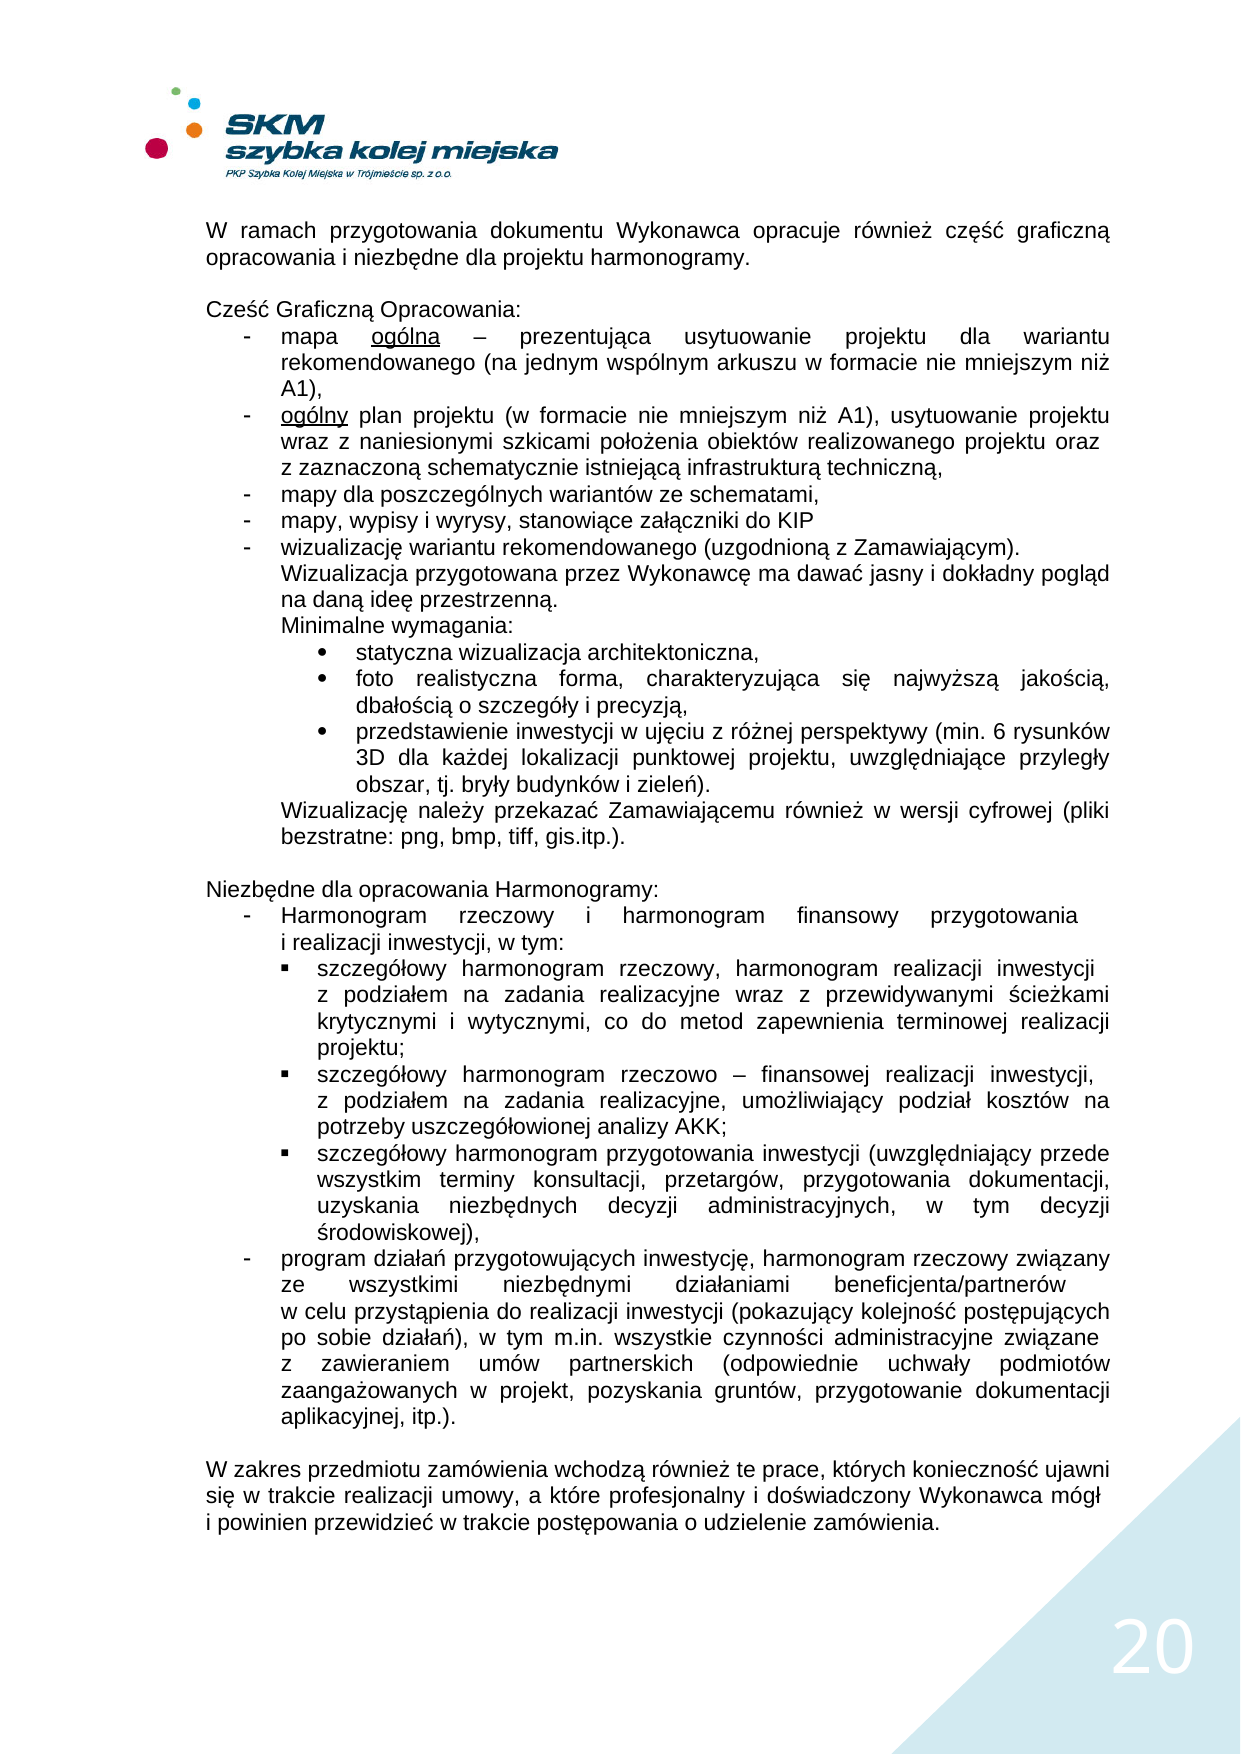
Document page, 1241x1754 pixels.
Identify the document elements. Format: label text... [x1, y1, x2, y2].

list szczegółowy harmonogram przygotowania inwestycji (uwzględniający przede wszystkim terminy konsultacji, przetargów, przygotowania dokumentacji, uzyskania niezbędnych decyzji administracyjnych, w tym decyzji środowiskowej), [279, 1139, 1110, 1245]
text Niezbędne dla opracowania Harmonogramy: [206, 876, 1110, 902]
list mapa ogólna – prezentująca usytuowanie projektu dla wariantu rekomendowanego (na jednym wspólnym arkuszu w formacie nie mniejszym niż A1), [243, 323, 1110, 402]
picture [131, 73, 574, 189]
text W ramach przygotowania dokumentu Wykonawca opracuje również część graficzną opracowania i niezbędne dla projektu harmonogramy. [206, 217, 1110, 270]
list ogólny plan projektu (w formacie nie mniejszym niż A1), usytuowanie projektu wraz z naniesionymi szkicami położenia obiektów realizowanego projektu oraz z zaznaczoną schematycznie istniejącą infrastrukturą techniczną, [243, 402, 1110, 481]
text Cześć Graficzną Opracowania: [206, 296, 1110, 323]
text Wizualizacja przygotowana przez Wykonawcę ma dawać jasny i dokładny pogląd na daną ideę przestrzenną. [281, 560, 1110, 612]
list statyczna wizualizacja architektoniczna, [318, 639, 1110, 665]
list Harmonogram rzeczowy i harmonogram finansowy przygotowania i realizacji inwestycji, w tym: [243, 902, 1110, 955]
text Minimalne wymagania: [281, 612, 1110, 639]
list wizualizację wariantu rekomendowanego (uzgodnioną z Zamawiającym). [243, 533, 1110, 560]
list mapy dla poszczególnych wariantów ze schematami, [243, 481, 1110, 507]
list mapy, wypisy i wyrysy, stanowiące załączniki do KIP [243, 507, 1110, 533]
list szczegółowy harmonogram rzeczowy, harmonogram realizacji inwestycji z podziałem na zadania realizacyjne wraz z przewidywanymi ścieżkami krytycznymi i wytycznymi, co do metod zapewnienia terminowej realizacji projektu; [279, 955, 1110, 1061]
list szczegółowy harmonogram rzeczowo – finansowej realizacji inwestycji, z podziałem na zadania realizacyjne, umożliwiający podział kosztów na potrzeby uszczegółowionej analizy AKK; [279, 1061, 1110, 1139]
list foto realistyczna forma, charakteryzująca się najwyższą jakością, dbałością o szczegóły i precyzją, [318, 665, 1110, 718]
list przedstawienie inwestycji w ujęciu z różnej perspektywy (min. 6 rysunków 3D dla każdej lokalizacji punktowej projektu, uwzględniające przyległy obszar, tj. bryły budynków i zieleń). [318, 718, 1110, 797]
text W zakres przedmiotu zamówienia wchodzą również te prace, których konieczność ujawni się w trakcie realizacji umowy, a które profesjonalny i doświadczony Wykonawca mógł i powinien przewidzieć w trakcie postępowania o udzielenie zamówienia. [206, 1456, 1110, 1535]
text Wizualizację należy przekazać Zamawiającemu również w wersji cyfrowej (pliki bezstratne: png, bmp, tiff, gis.itp.). [281, 797, 1110, 850]
list program działań przygotowujących inwestycję, harmonogram rzeczowy związany ze wszystkimi niezbędnymi działaniami beneficjenta/partnerów w celu przystąpienia do realizacji inwestycji (pokazujący kolejność postępujących po sobie działań), w tym m.in. wszystkie czynności administracyjne związane z zawieraniem umów partnerskich (odpowiednie uchwały podmiotów zaangażowanych w projekt, pozyskania gruntów, przygotowanie dokumentacji aplikacyjnej, itp.). [243, 1245, 1110, 1429]
